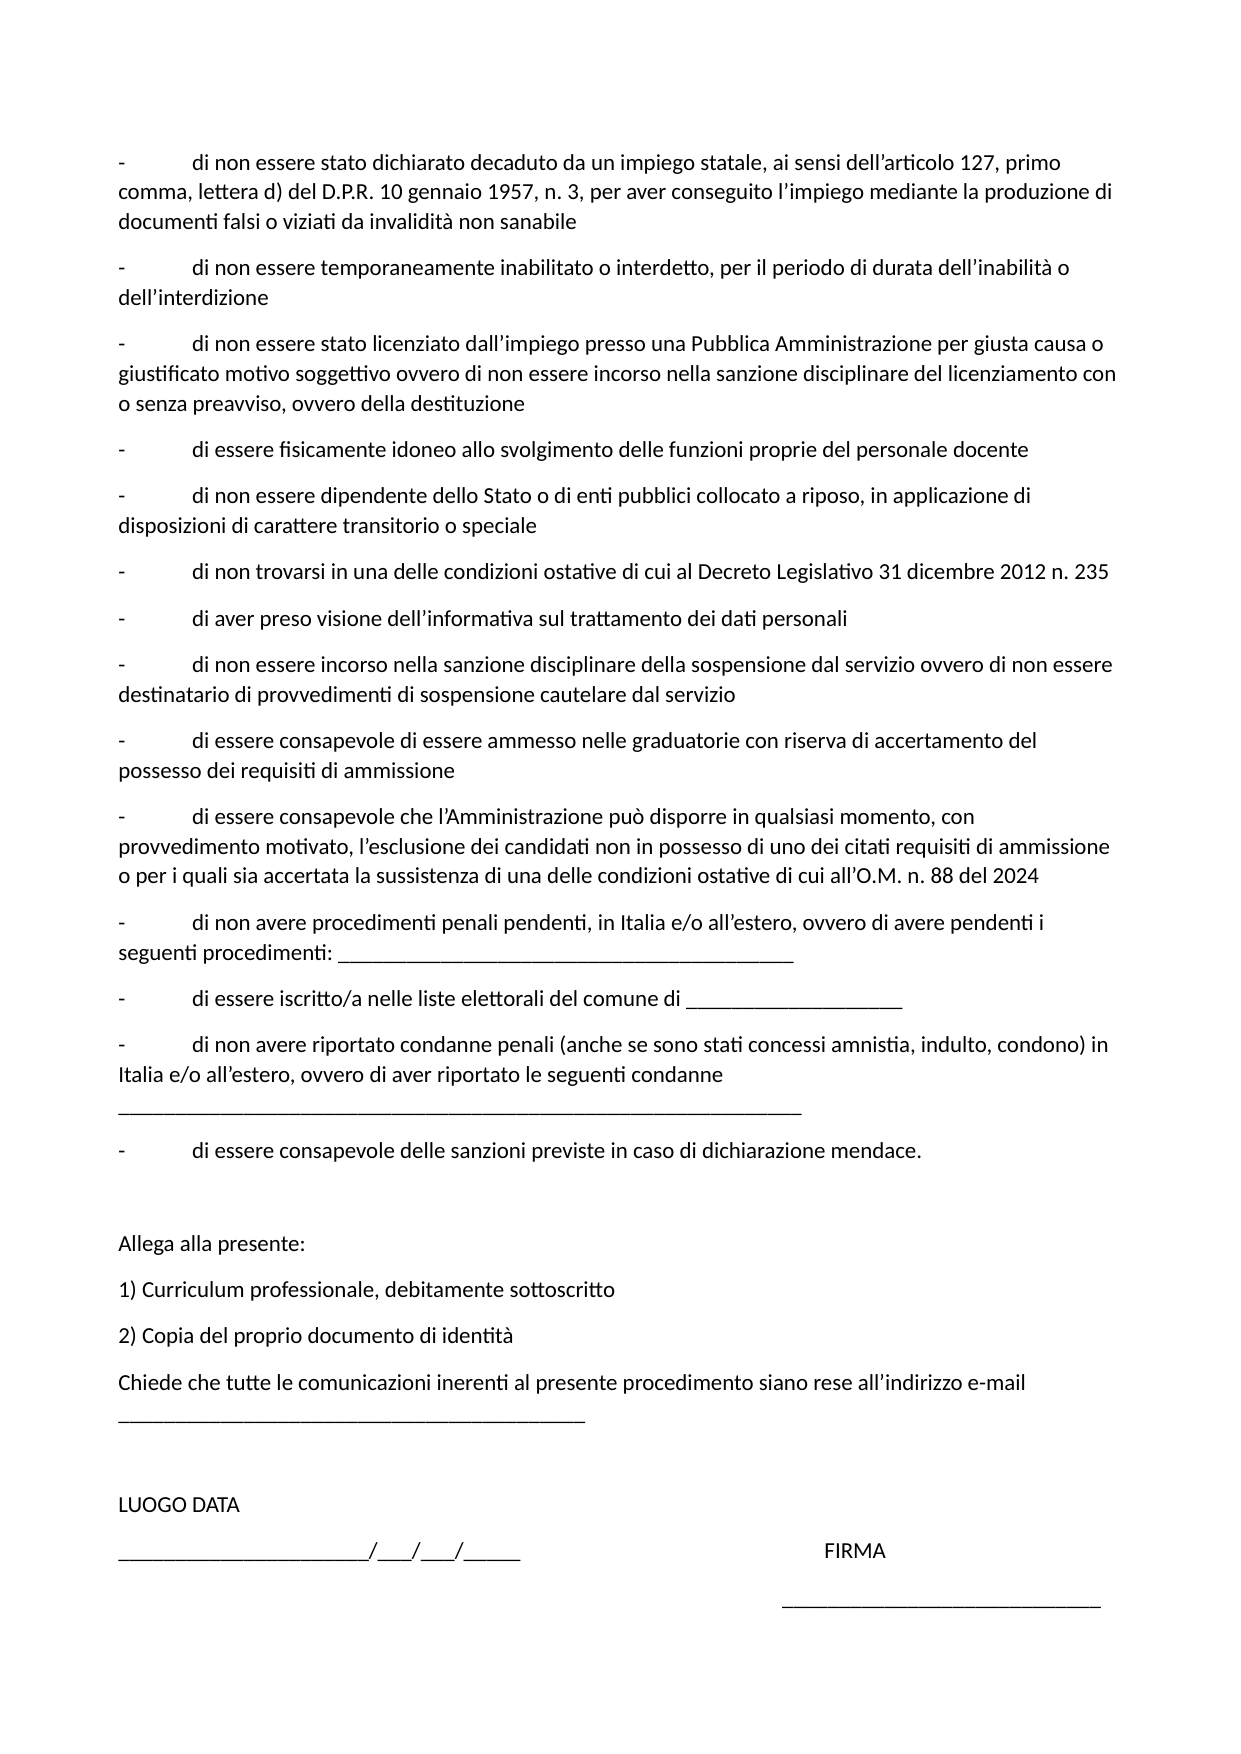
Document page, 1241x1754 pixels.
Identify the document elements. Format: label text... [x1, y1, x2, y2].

text LUOGO DATA [118, 1490, 1122, 1518]
text - di essere iscritto/a nelle liste elettorali del comune di ___________________ [118, 984, 1122, 1012]
text Chiede che tutte le comunicazioni inerenti al presente procedimento siano rese all’indirizzo e-mail _________________________________________ [118, 1368, 1122, 1426]
text Allega alla presente: [118, 1229, 1122, 1257]
text - di non essere incorso nella sanzione disciplinare della sospensione dal servizio ovvero di non essere destinatario di provvedimenti di sospensione cautelare dal servizio [118, 650, 1122, 708]
text - di essere consapevole di essere ammesso nelle graduatorie con riserva di accertamento del possesso dei requisiti di ammissione [118, 726, 1122, 784]
text - di non essere temporaneamente inabilitato o interdetto, per il periodo di durata dell’inabilità o dell’interdizione [118, 253, 1122, 311]
text - di non essere dipendente dello Stato o di enti pubblici collocato a riposo, in applicazione di disposizioni di carattere transitorio o speciale [118, 481, 1122, 539]
text - di essere consapevole delle sanzioni previste in caso di dichiarazione mendace. [118, 1136, 1122, 1164]
text - di aver preso visione dell’informativa sul trattamento dei dati personali [118, 604, 1122, 632]
text - di essere fisicamente idoneo allo svolgimento delle funzioni proprie del personale docente [118, 435, 1122, 463]
text - di non avere procedimenti penali pendenti, in Italia e/o all’estero, ovvero di avere pendenti i seguenti procedimenti: ________________________________________ [118, 908, 1122, 966]
text - di non avere riportato condanne penali (anche se sono stati concessi amnistia, indulto, condono) in Italia e/o all’estero, ovvero di aver riportato le seguenti condanne ____________________________________________________________ [118, 1030, 1122, 1118]
text - di non essere stato dichiarato decaduto da un impiego statale, ai sensi dell’articolo 127, primo comma, lettera d) del D.P.R. 10 gennaio 1957, n. 3, per aver conseguito l’impiego mediante la produzione di documenti falsi o viziati da invalidità non sanabile [118, 148, 1122, 235]
text - di non trovarsi in una delle condizioni ostative di cui al Decreto Legislativo 31 dicembre 2012 n. 235 [118, 557, 1122, 586]
text ______________________/___/___/_____ FIRMA [118, 1537, 1122, 1565]
text - di essere consapevole che l’Amministrazione può disporre in qualsiasi momento, con provvedimento motivato, l’esclusione dei candidati non in possesso di uno dei citati requisiti di ammissione o per i quali sia accertata la sussistenza di una delle condizioni ostative di cui all’O.M. n. 88 del 2024 [118, 802, 1122, 890]
text 2) Copia del proprio documento di identità [118, 1322, 1122, 1349]
text - di non essere stato licenziato dall’impiego presso una Pubblica Amministrazione per giusta causa o giustificato motivo soggettivo ovvero di non essere incorso nella sanzione disciplinare del licenziamento con o senza preavviso, ovvero della destituzione [118, 329, 1122, 417]
text 1) Curriculum professionale, debitamente sottoscritto [118, 1275, 1122, 1303]
text ____________________________ [118, 1583, 1122, 1611]
